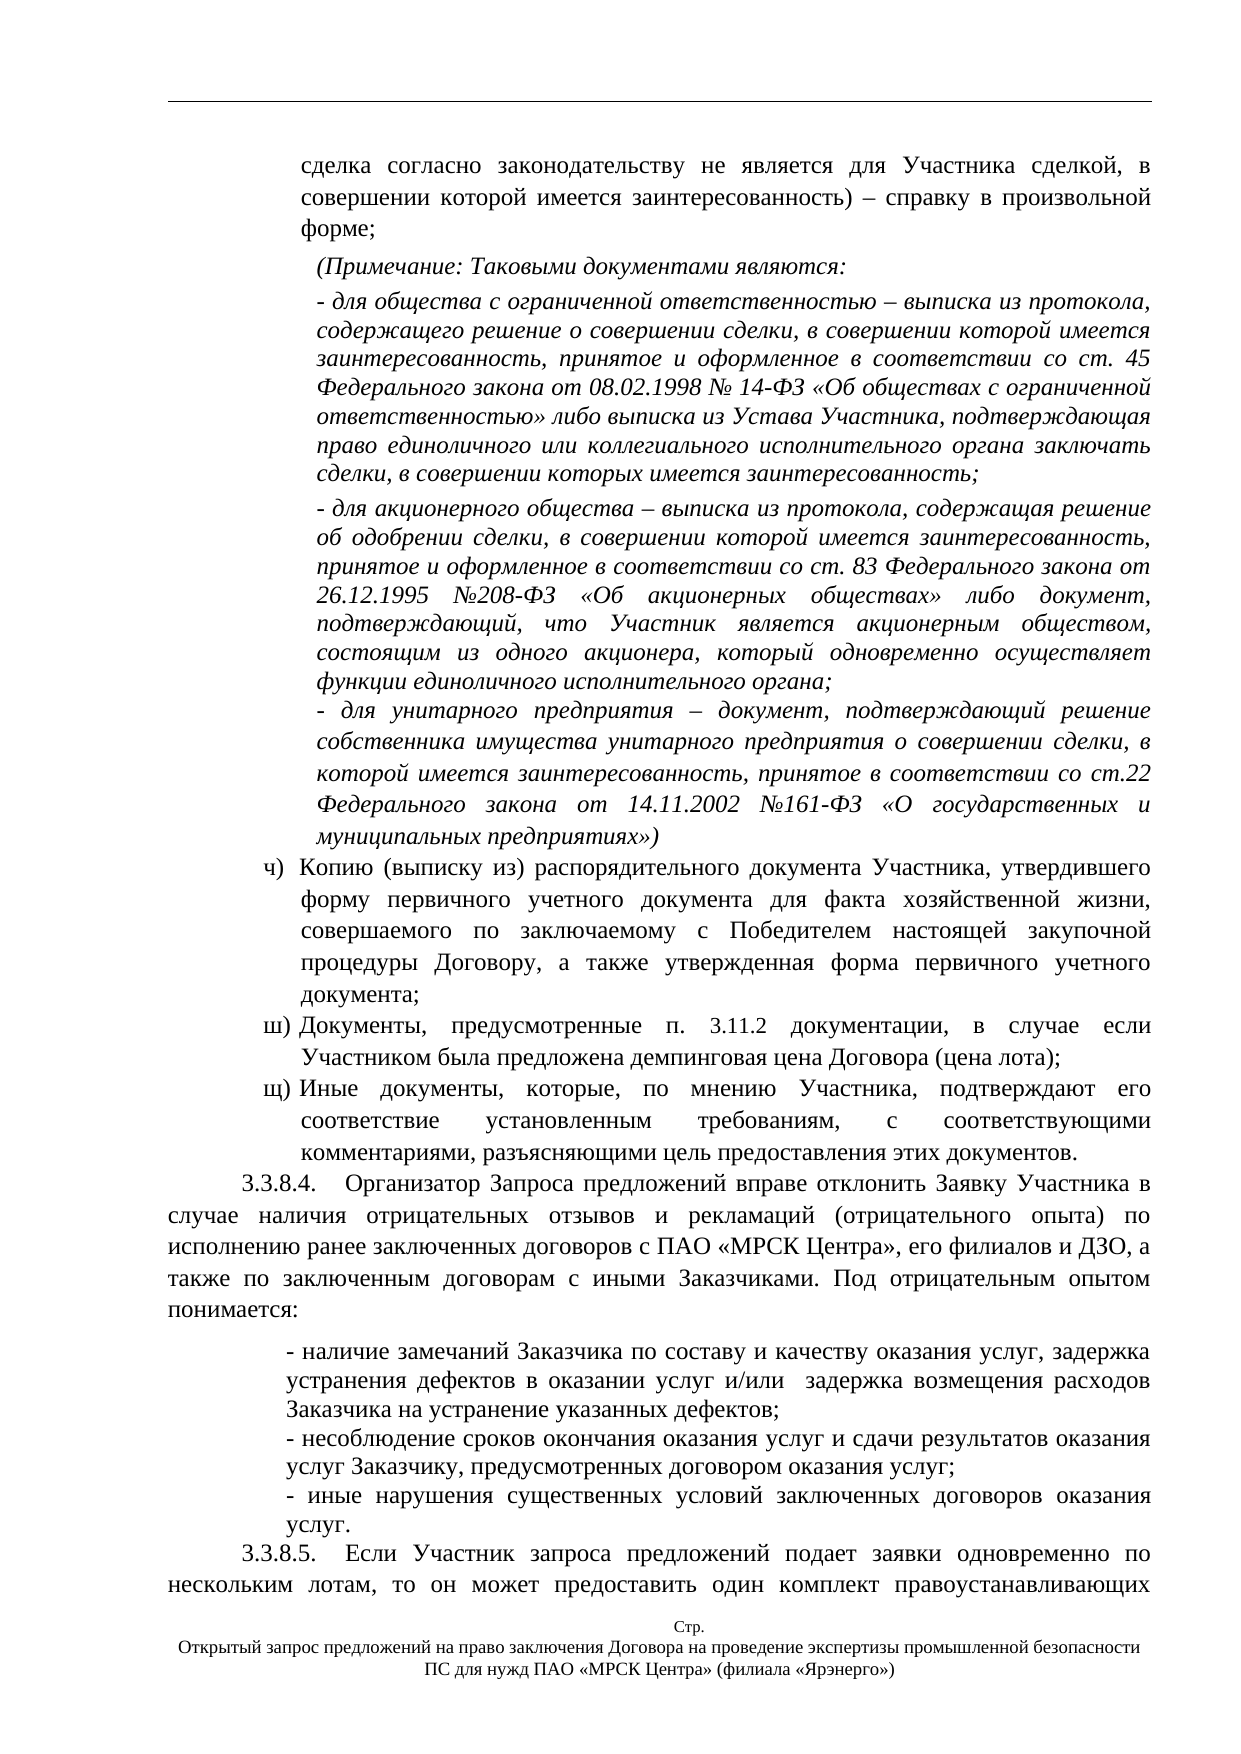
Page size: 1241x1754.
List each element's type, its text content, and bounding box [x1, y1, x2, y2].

list - для акционерного общества – выписка из протокола, содержащая решение об одобрении сделки, в совершении которой имеется заинтересованность, принятое и оформленное в соответствии со ст. 83 Федерального закона от 26.12.1995 №208-ФЗ «Об акционерных обществах» либо документ, подтверждающий, что Участник является акционерным обществом, состоящим из одного акционера, который одновременно осуществляет функции единоличного исполнительного органа; [316, 493, 1152, 695]
list Иные документы, которые, по мнению Участника, подтверждают его соответствие установленным требованиям, с соответствующими комментариями, разъясняющими цель предоставления этих документов. [263, 1073, 1152, 1165]
list - иные нарушения существенных условий заключенных договоров оказания услуг. [286, 1480, 1152, 1538]
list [168, 1538, 1152, 1598]
list - для унитарного предприятия – документ, подтверждающий решение собственника имущества унитарного предприятия о совершении сделки, в которой имеется заинтересованность, принятое в соответствии со ст.22 Федерального закона от 14.11.2002 №161-ФЗ «О государственных и муниципальных предприятиях») [316, 695, 1152, 850]
list - для общества с ограниченной ответственностью – выписка из протокола, содержащего решение о совершении сделки, в совершении которой имеется заинтересованность, принятое и оформленное в соответствии со ст. 45 Федерального закона от 08.02.1998 № 14-ФЗ «Об обществах с ограниченной ответственностью» либо выписка из Устава Участника, подтверждающая право единоличного или коллегиального исполнительного органа заключать сделки, в совершении которых имеется заинтересованность; [316, 286, 1152, 487]
list (Примечание: Таковыми документами являются: [316, 251, 1152, 280]
list Копию (выписку из) распорядительного документа Участника, утвердившего форму первичного учетного документа для факта хозяйственной жизни, совершаемого по заключаемому с Победителем настоящей закупочной процедуры Договору, а также утвержденная форма первичного учетного документа; [263, 852, 1152, 1007]
list - наличие замечаний Заказчика по составу и качеству оказания услуг, задержка устранения дефектов в оказании услуг и/или задержка возмещения расходов Заказчика на устранение указанных дефектов; [286, 1336, 1152, 1423]
list Документы, предусмотренные п. 3.11.2 документации, в случае если Участником была предложена демпинговая цена Договора (цена лота); [263, 1010, 1152, 1071]
list - несоблюдение сроков окончания оказания услуг и сдачи результатов оказания услуг Заказчику, предусмотренных договором оказания услуг; [286, 1423, 1152, 1480]
list Организатор Запроса предложений вправе отклонить Заявку Участника в случае наличия отрицательных отзывов и рекламаций (отрицательного опыта) по исполнению ранее заключенных договоров с ПАО «МРСК Центра», его филиалов и ДЗО, а также по заключенным договорам с иными Заказчиками. Под отрицательным опытом понимается: [168, 1168, 1152, 1323]
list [263, 150, 1152, 242]
